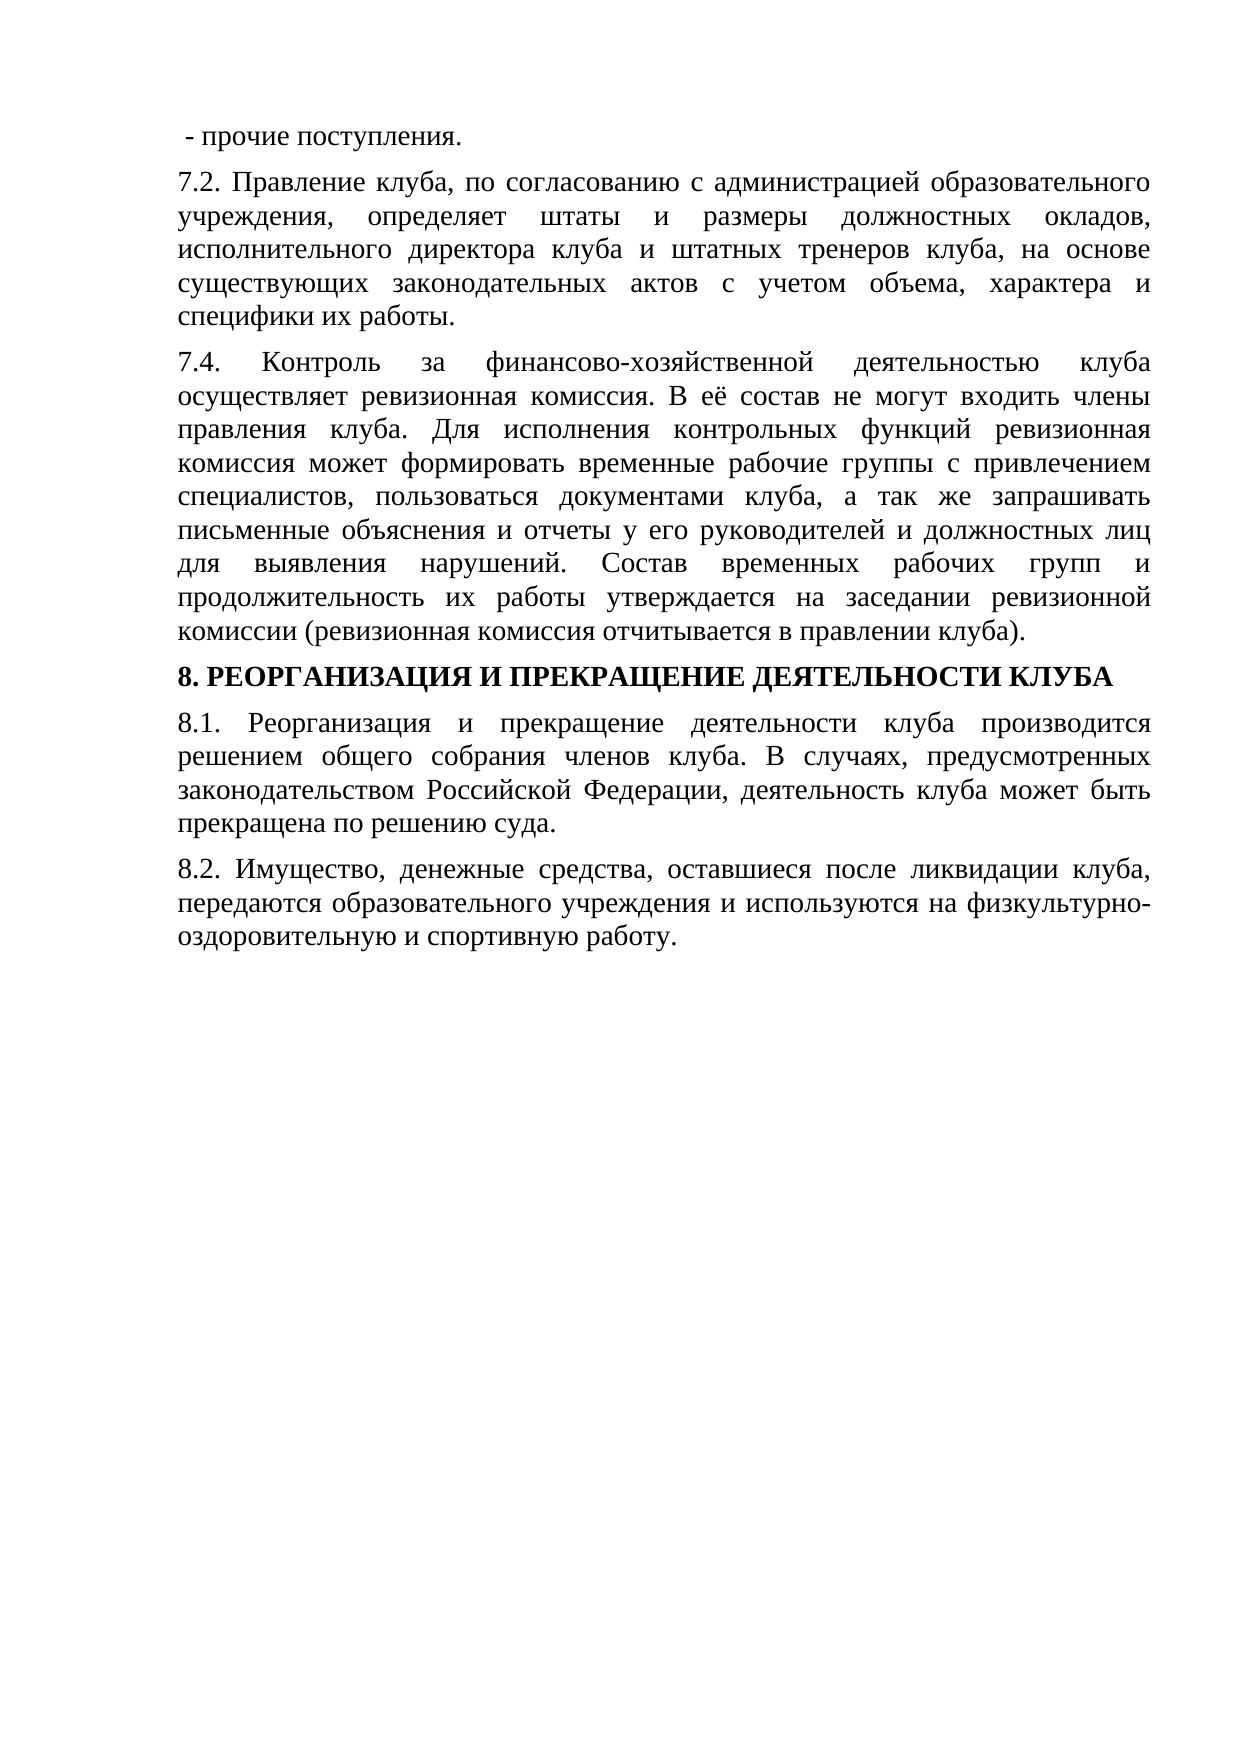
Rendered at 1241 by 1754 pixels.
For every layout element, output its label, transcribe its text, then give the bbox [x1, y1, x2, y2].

text 8.2. Имущество, денежные средства, оставшиеся после ликвидации клуба, передаются образовательного учреждения и используются на физкультурно-оздоровительную и спортивную работу. [177, 851, 1152, 952]
text 8. РЕОРГАНИЗАЦИЯ И ПРЕКРАЩЕНИЕ ДЕЯТЕЛЬНОСТИ КЛУБА [177, 659, 1152, 692]
text 7.2. Правление клуба, по согласованию с администрацией образовательного учреждения, определяет штаты и размеры должностных окладов, исполнительного директора клуба и штатных тренеров клуба, на основе существующих законодательных актов с учетом объема, характера и специфики их работы. [177, 164, 1152, 332]
text 7.4. Контроль за финансово-хозяйственной деятельностью клуба осуществляет ревизионная комиссия. В её состав не могут входить члены правления клуба. Для исполнения контрольных функций ревизионная комиссия может формировать временные рабочие группы с привлечением специалистов, пользоваться документами клуба, а так же запрашивать письменные объяснения и отчеты у его руководителей и должностных лиц для выявления нарушений. Состав временных рабочих групп и продолжительность их работы утверждается на заседании ревизионной комиссии (ревизионная комиссия отчитывается в правлении клуба). [177, 344, 1152, 646]
text - прочие поступления. [177, 118, 1152, 152]
text 8.1. Реорганизация и прекращение деятельности клуба производится решением общего собрания членов клуба. В случаях, предусмотренных законодательством Российской Федерации, деятельность клуба может быть прекращена по решению суда. [177, 705, 1152, 839]
